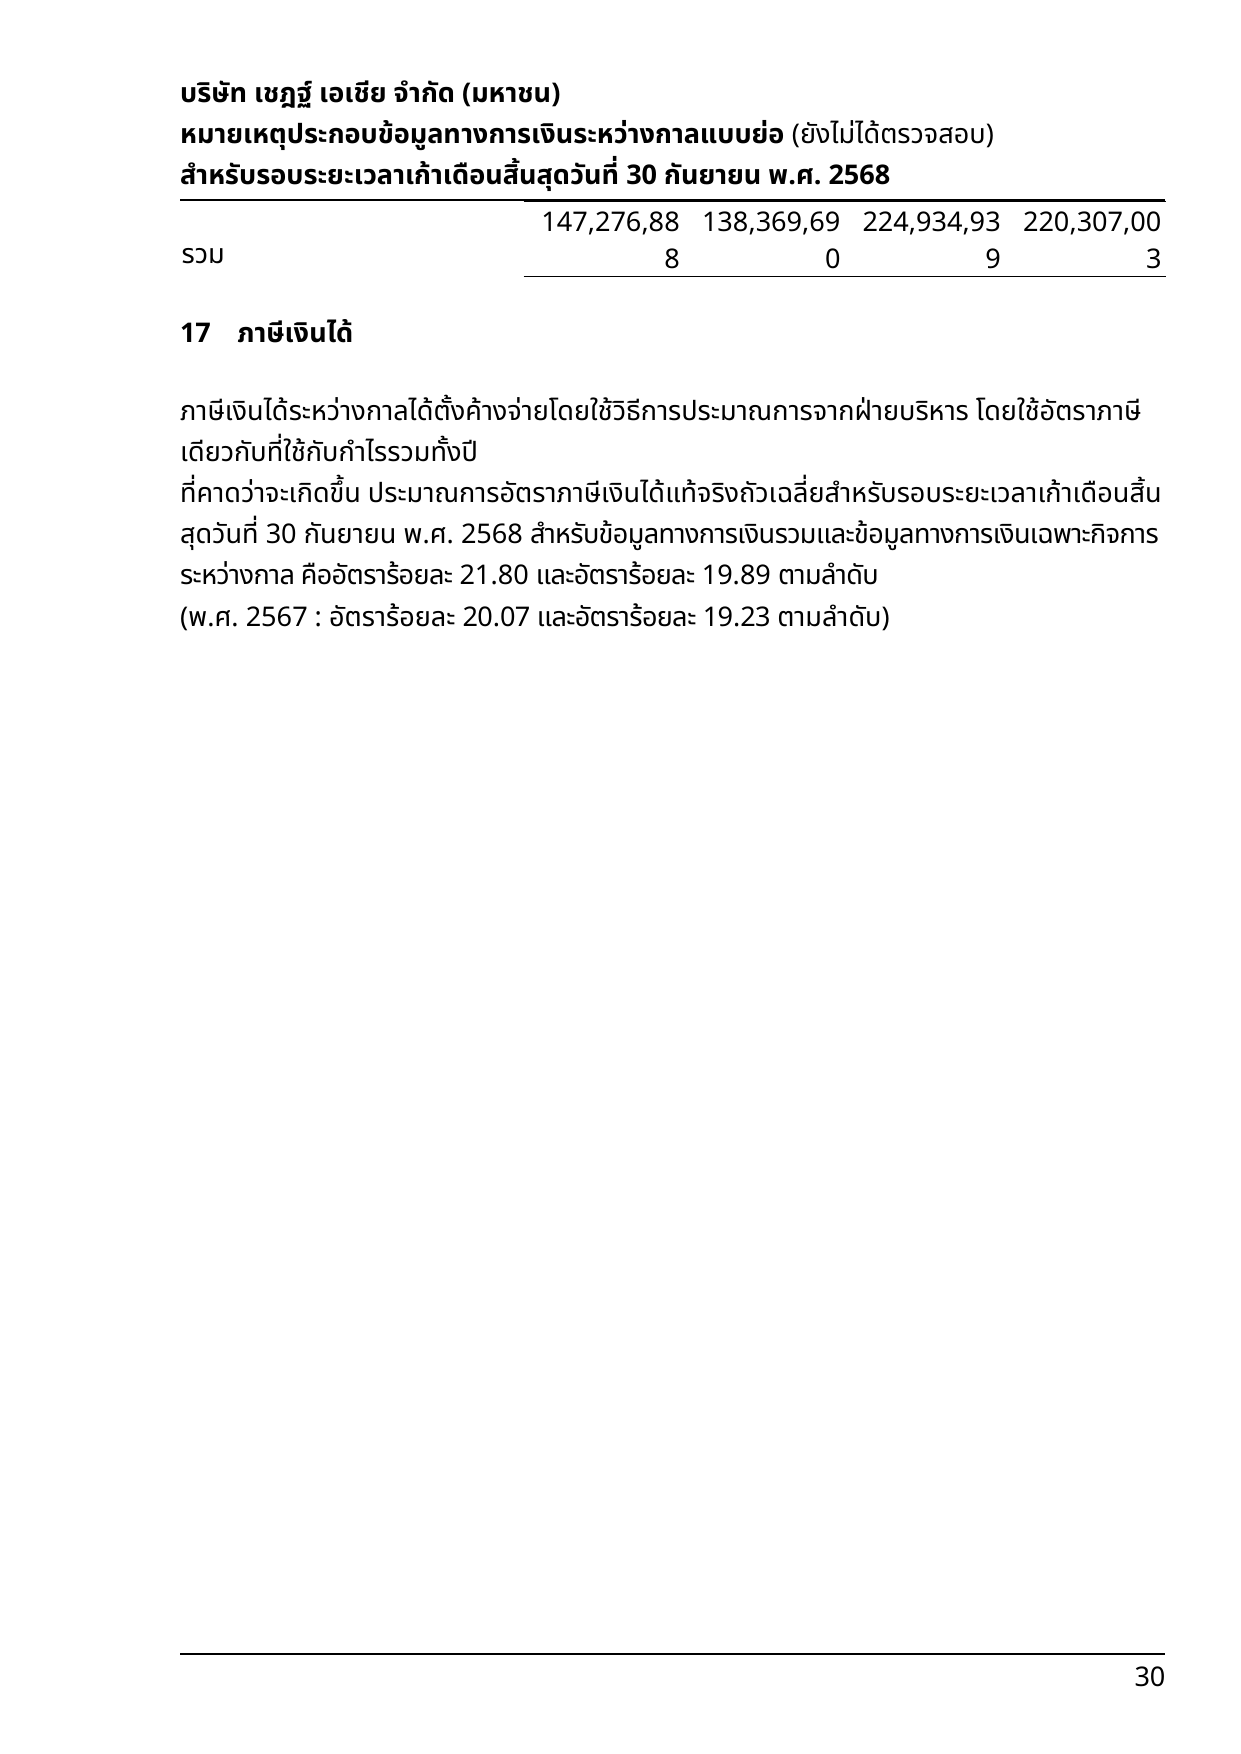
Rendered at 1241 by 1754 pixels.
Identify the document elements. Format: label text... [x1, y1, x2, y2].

table_header 17 ภาษีเงินได้ [181, 314, 1166, 355]
text ภาษีเงินได้ระหว่างกาลได้ตั้งค้างจ่ายโดยใช้วิธีการประมาณการจากฝ่ายบริหาร โดยใช้อัตราภาษีเดียวกับที่ใช้กับกำไรรวมทั้งปี ที่คาดว่าจะเกิดขึ้น ประมาณการอัตราภาษีเงินได้แท้จริงถัวเฉลี่ยสำหรับรอบระยะเวลาเก้าเดือนสิ้นสุดวันที่ 30 กันยายน พ.ศ. 2568 สำหรับข้อมูลทางการเงินรวมและข้อมูลทางการเงินเฉพาะกิจการระหว่างกาล คืออัตราร้อยละ 21.80 และอัตราร้อยละ 19.89 ตามลำดับ (พ.ศ. 2567 : อัตราร้อยละ 20.07 และอัตราร้อยละ 19.23 ตามลำดับ) [180, 392, 1165, 638]
table_cell 220,307,003 [1005, 202, 1166, 276]
table_cell 147,276,888 [524, 202, 684, 276]
table_cell 138,369,690 [684, 202, 844, 276]
table_cell รวม [180, 201, 523, 276]
table_cell 224,934,939 [845, 202, 1005, 276]
